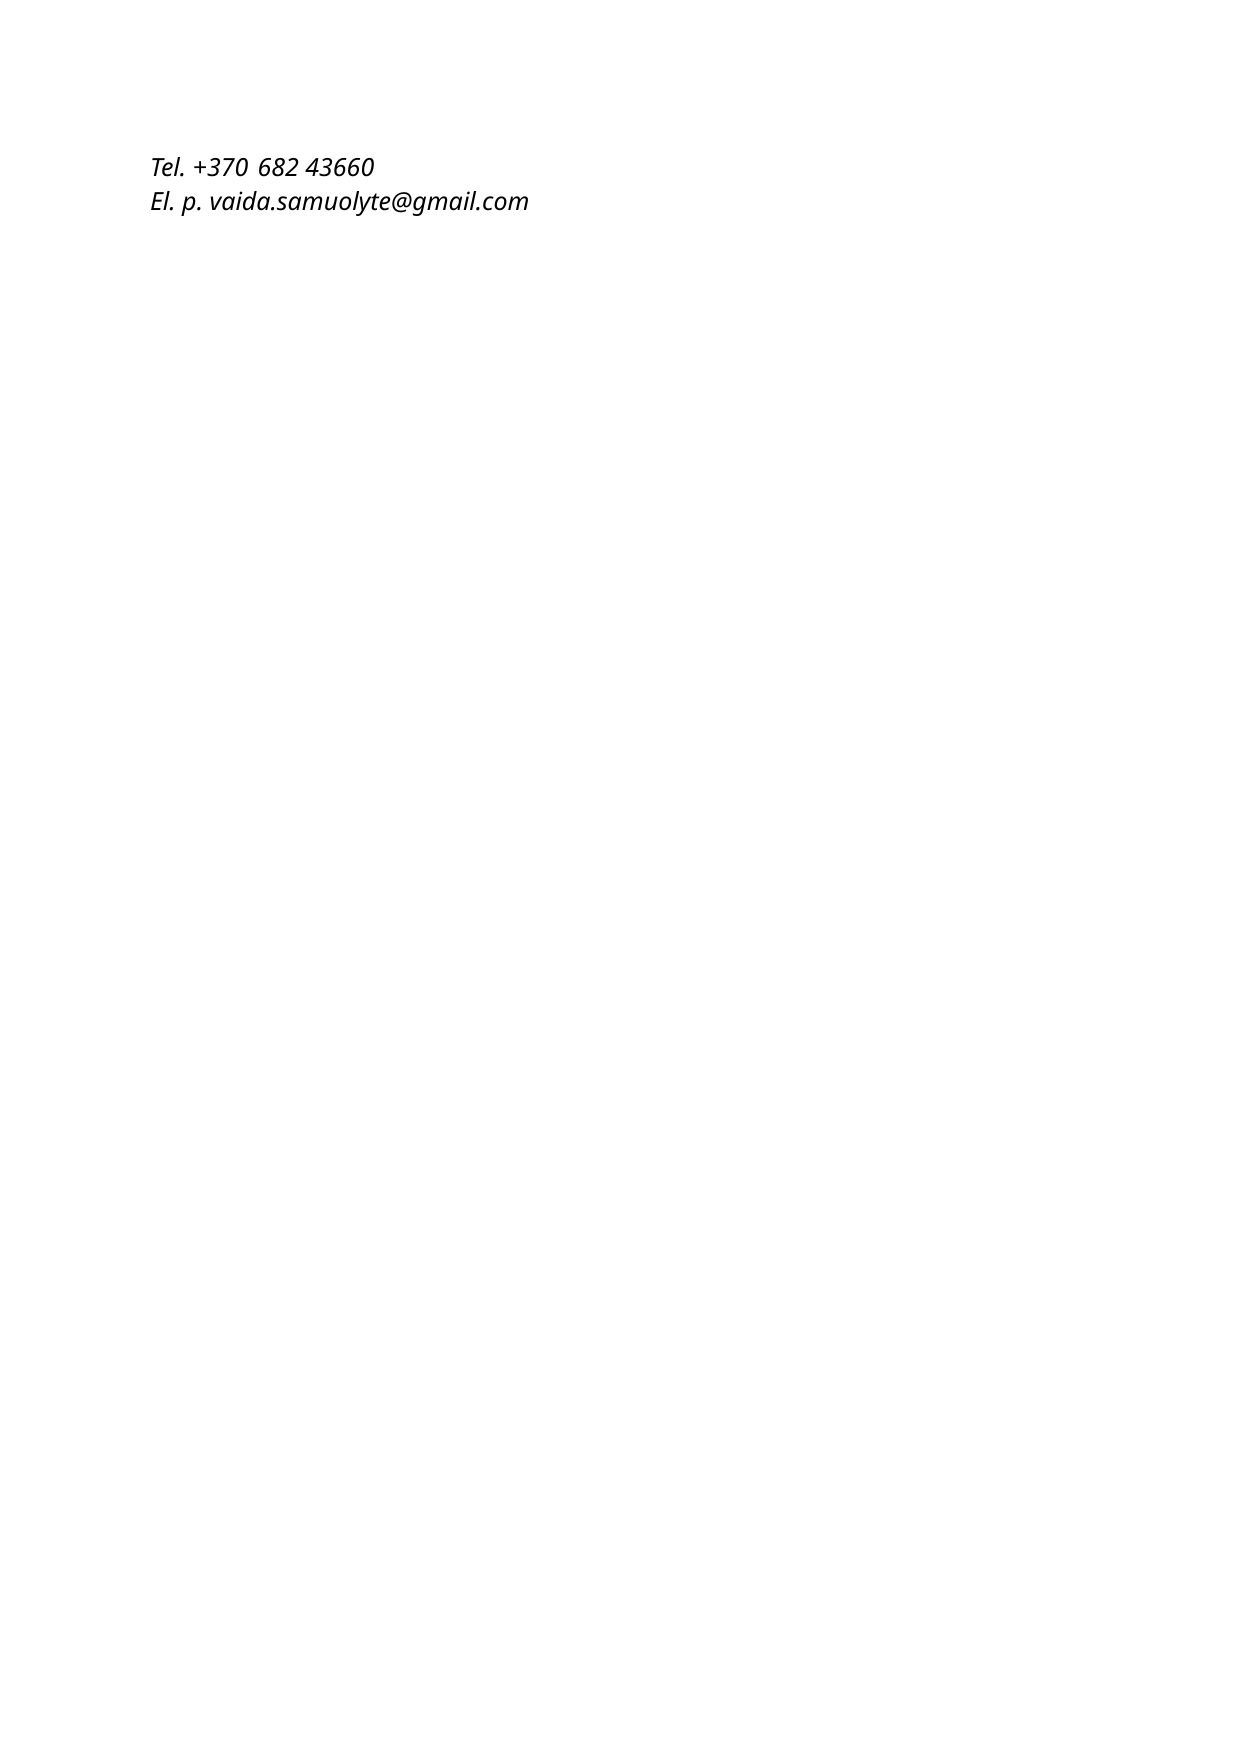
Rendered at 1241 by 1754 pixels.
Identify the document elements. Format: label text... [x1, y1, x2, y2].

text Tel. +370 682 43660 [150, 150, 1125, 184]
text El. p. vaida.samuolyte@gmail.com [150, 184, 1125, 218]
